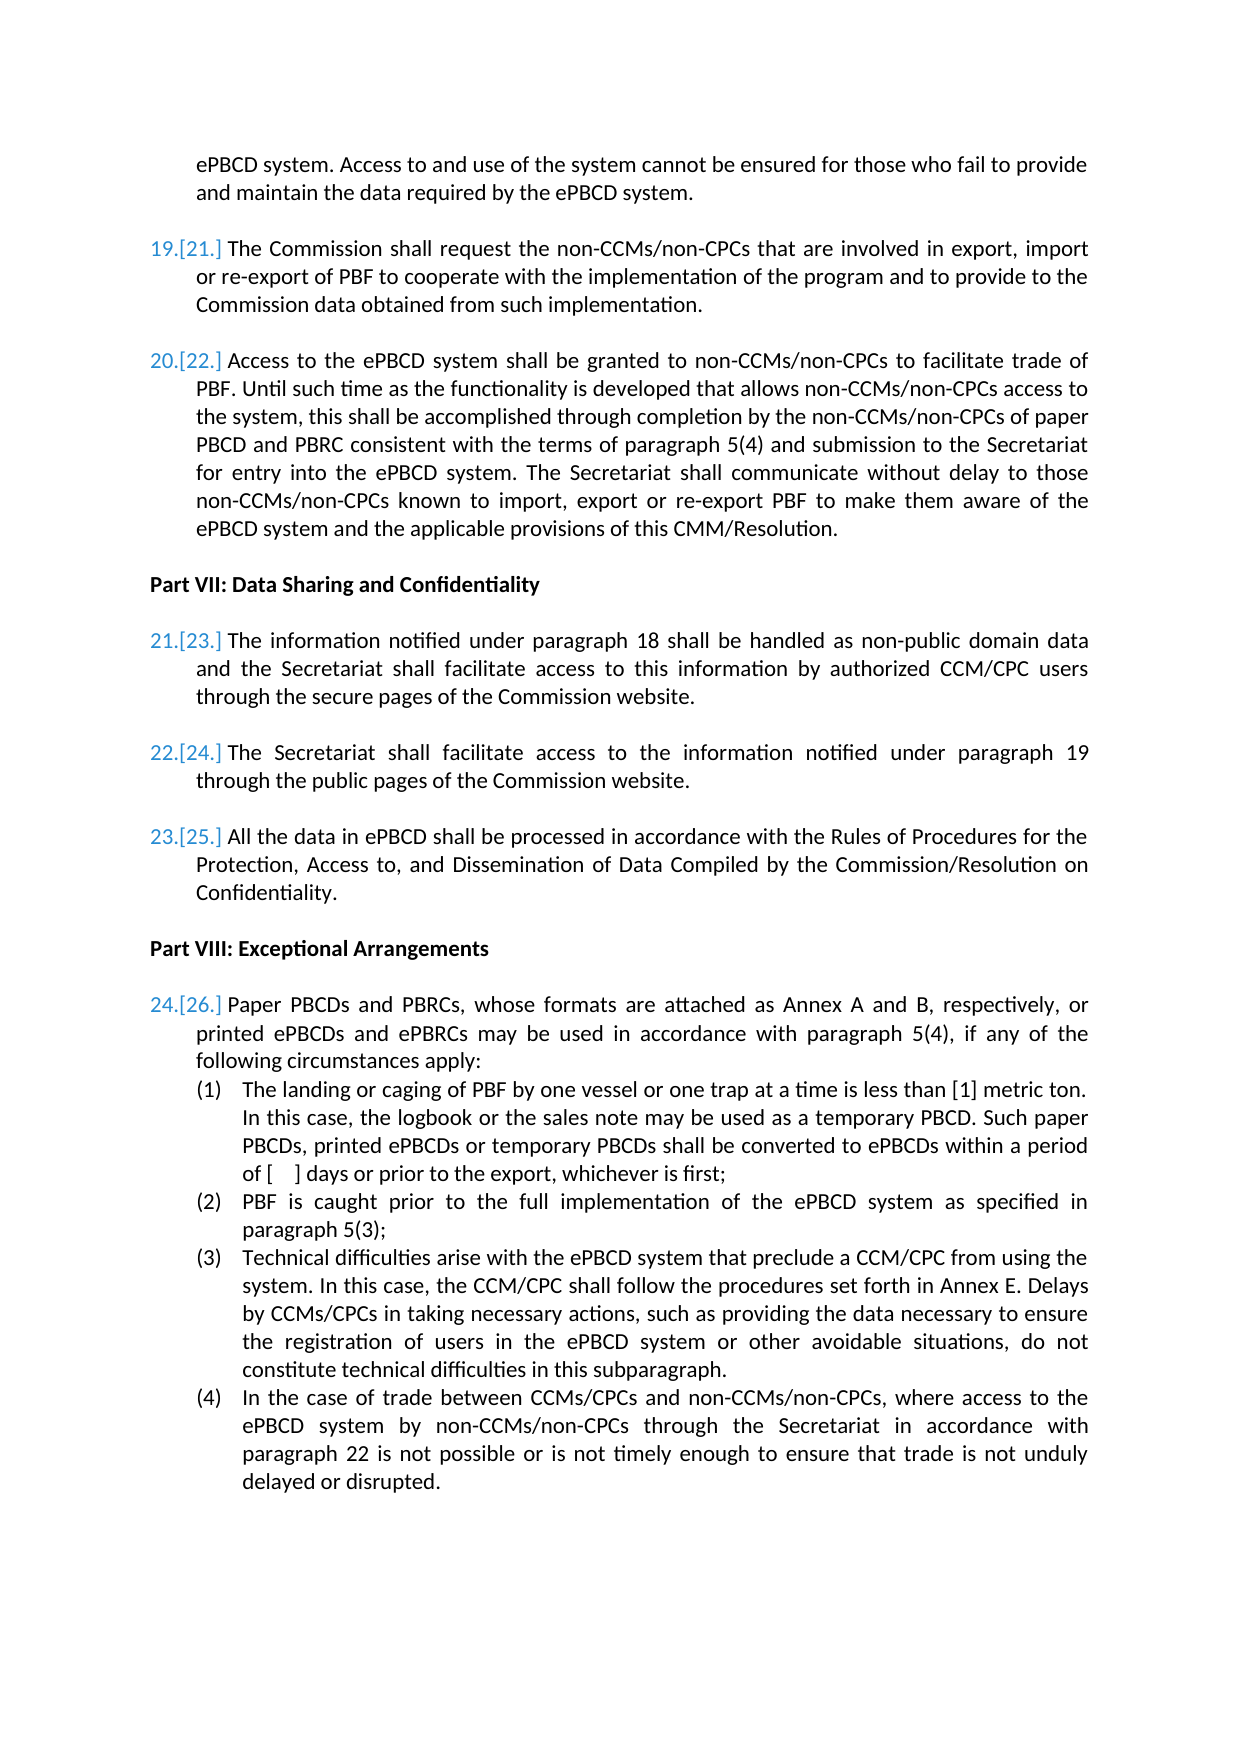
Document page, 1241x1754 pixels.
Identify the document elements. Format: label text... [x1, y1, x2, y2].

list In the case of trade between CCMs/CPCs and non-CCMs/non-CPCs, where access to the ePBCD system by non-CCMs/non-CPCs through the Secretariat in accordance with paragraph 22 is not possible or is not timely enough to ensure that trade is not unduly delayed or disrupted. [196, 1383, 1090, 1495]
list The Secretariat shall facilitate access to the information notified under paragraph 19 through the public pages of the Commission website. [150, 738, 1090, 794]
list The information notified under paragraph 18 shall be handled as non-public domain data and the Secretariat shall facilitate access to this information by authorized CCM/CPC users through the secure pages of the Commission website. [150, 626, 1090, 710]
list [150, 150, 1090, 206]
text Part VII: Data Sharing and Confidentiality [150, 570, 1090, 598]
list Paper PBCDs and PBRCs, whose formats are attached as Annex A and B, respectively, or printed ePBCDs and ePBRCs may be used in accordance with paragraph 5(4), if any of the following circumstances apply: [150, 991, 1090, 1075]
list PBF is caught prior to the full implementation of the ePBCD system as specified in paragraph 5(3); [196, 1187, 1090, 1243]
list The landing or caging of PBF by one vessel or one trap at a time is less than [1] metric ton. In this case, the logbook or the sales note may be used as a temporary PBCD. Such paper PBCDs, printed ePBCDs or temporary PBCDs shall be converted to ePBCDs within a period of [ ] days or prior to the export, whichever is first; [196, 1075, 1090, 1187]
list Technical difficulties arise with the ePBCD system that preclude a CCM/CPC from using the system. In this case, the CCM/CPC shall follow the procedures set forth in Annex E. Delays by CCMs/CPCs in taking necessary actions, such as providing the data necessary to ensure the registration of users in the ePBCD system or other avoidable situations, do not constitute technical difficulties in this subparagraph. [196, 1243, 1090, 1383]
list Access to the ePBCD system shall be granted to non-CCMs/non-CPCs to facilitate trade of PBF. Until such time as the functionality is developed that allows non-CCMs/non-CPCs access to the system, this shall be accomplished through completion by the non-CCMs/non-CPCs of paper PBCD and PBRC consistent with the terms of paragraph 5(4) and submission to the Secretariat for entry into the ePBCD system. The Secretariat shall communicate without delay to those non-CCMs/non-CPCs known to import, export or re-export PBF to make them aware of the ePBCD system and the applicable provisions of this CMM/Resolution. [150, 346, 1090, 542]
list The Commission shall request the non-CCMs/non-CPCs that are involved in export, import or re-export of PBF to cooperate with the implementation of the program and to provide to the Commission data obtained from such implementation. [150, 234, 1090, 318]
text Part VIII: Exceptional Arrangements [150, 934, 1090, 963]
list All the data in ePBCD shall be processed in accordance with the Rules of Procedures for the Protection, Access to, and Dissemination of Data Compiled by the Commission/Resolution on Confidentiality. [150, 822, 1090, 907]
